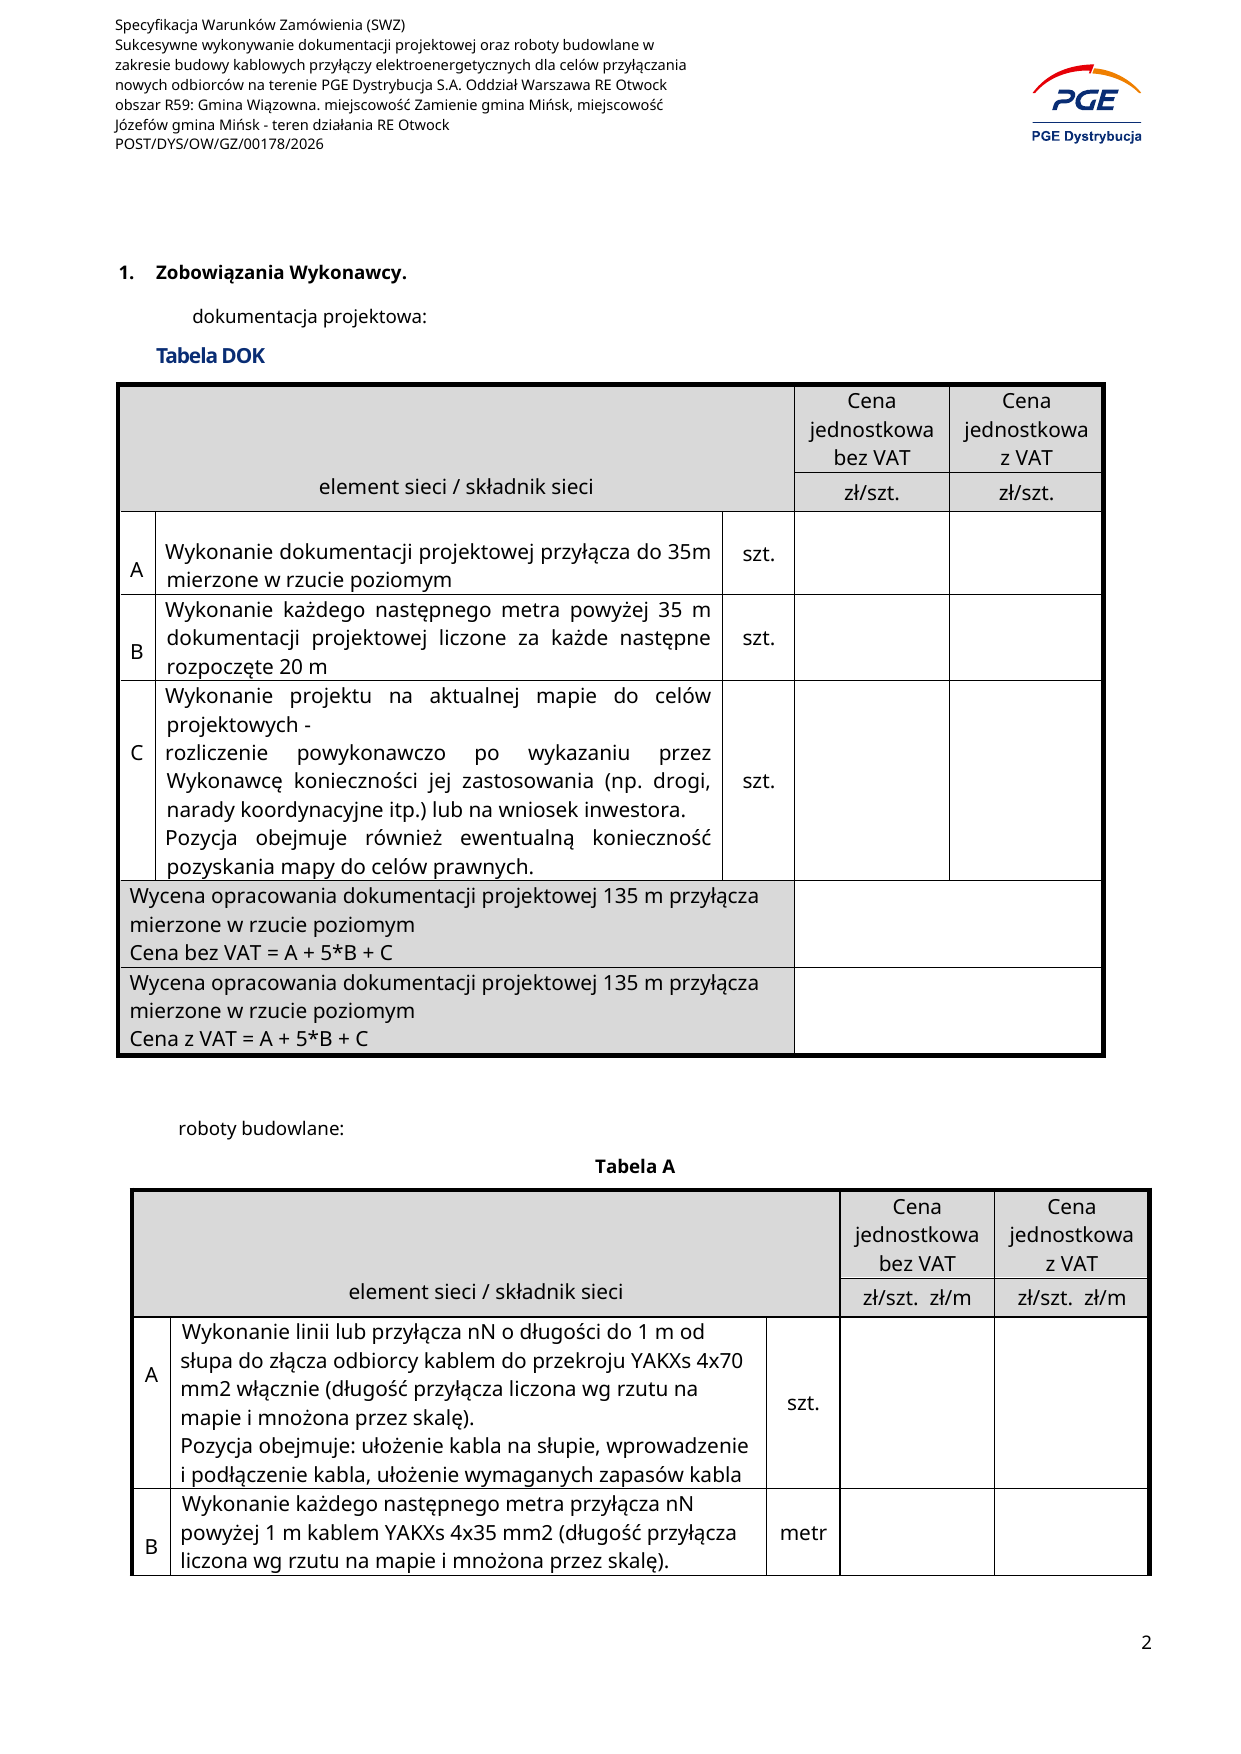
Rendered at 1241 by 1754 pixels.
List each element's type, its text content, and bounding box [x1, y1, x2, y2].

table_header element sieci / składnik sieci [120, 387, 794, 511]
table_cell [950, 595, 1101, 680]
table_cell zł/szt. zł/m [841, 1279, 994, 1316]
table_cell Wykonanie linii lub przyłącza nN o długości do 1 m od słupa do złącza odbiorcy kablem do przekroju YAKXs 4x70 mm2 włącznie (długość przyłącza liczona wg rzutu na mapie i mnożona przez skalę). Pozycja obejmuje: ułożenie kabla na słupie, wprowadzenie i podłączenie kabla, ułożenie wymaganych zapasów kabla [171, 1318, 766, 1488]
table_cell A [120, 512, 155, 594]
table_cell Wykonanie dokumentacji projektowej przyłącza do 35m mierzone w rzucie poziomym [156, 512, 722, 594]
table_cell zł/szt. [950, 473, 1101, 511]
table_cell [795, 681, 949, 880]
table_cell [841, 1489, 994, 1574]
text roboty budowlane: [178, 1103, 1152, 1141]
table_cell szt. [767, 1318, 839, 1488]
table_cell [950, 681, 1101, 880]
table_cell [995, 1489, 1147, 1574]
table_header Cena jednostkowa bez VAT [841, 1192, 994, 1277]
table_cell Wycena opracowania dokumentacji projektowej 135 m przyłącza mierzone w rzucie poziomym Cena bez VAT = A + 5*B + C [120, 881, 794, 967]
list Zobowiązania Wykonawcy. [118, 247, 1152, 285]
table_cell [795, 881, 1101, 967]
table_cell szt. [723, 512, 794, 594]
table_cell [795, 968, 1101, 1053]
table_cell metr [767, 1489, 839, 1574]
table_cell [950, 512, 1101, 594]
table_cell Wykonanie projektu na aktualnej mapie do celów projektowych - rozliczenie powykonawczo po wykazaniu przez Wykonawcę konieczności jej zastosowania (np. drogi, narady koordynacyjne itp.) lub na wniosek inwestora. Pozycja obejmuje również ewentualną konieczność pozyskania mapy do celów prawnych. [156, 681, 722, 880]
table_cell zł/szt. zł/m [995, 1279, 1147, 1316]
table_cell Wycena opracowania dokumentacji projektowej 135 m przyłącza mierzone w rzucie poziomym Cena z VAT = A + 5*B + C [120, 968, 794, 1053]
table_cell szt. [723, 681, 794, 880]
table_cell C [120, 681, 155, 880]
table_header Cena jednostkowa z VAT [950, 387, 1101, 472]
table_header element sieci / składnik sieci [134, 1192, 839, 1316]
table_cell Wykonanie każdego następnego metra przyłącza nN powyżej 1 m kablem YAKXs 4x35 mm2 (długość przyłącza liczona wg rzutu na mapie i mnożona przez skalę). [171, 1489, 766, 1574]
table_cell szt. [723, 595, 794, 680]
table_cell B [134, 1489, 170, 1574]
table_cell [795, 595, 949, 680]
title Tabela DOK [156, 341, 1152, 369]
text Tabela A [118, 1153, 1152, 1179]
table_cell Wykonanie każdego następnego metra powyżej 35 m dokumentacji projektowej liczone za każde następne rozpoczęte 20 m [156, 595, 722, 680]
table_cell A [134, 1318, 170, 1488]
table_header Cena jednostkowa bez VAT [795, 387, 949, 472]
table_header Cena jednostkowa z VAT [995, 1192, 1147, 1277]
table_cell [795, 512, 949, 594]
text dokumentacja projektowa: [192, 291, 1152, 328]
table_cell zł/szt. [795, 473, 949, 511]
table_cell B [120, 595, 155, 680]
table_cell [841, 1318, 994, 1488]
table_cell [995, 1318, 1147, 1488]
